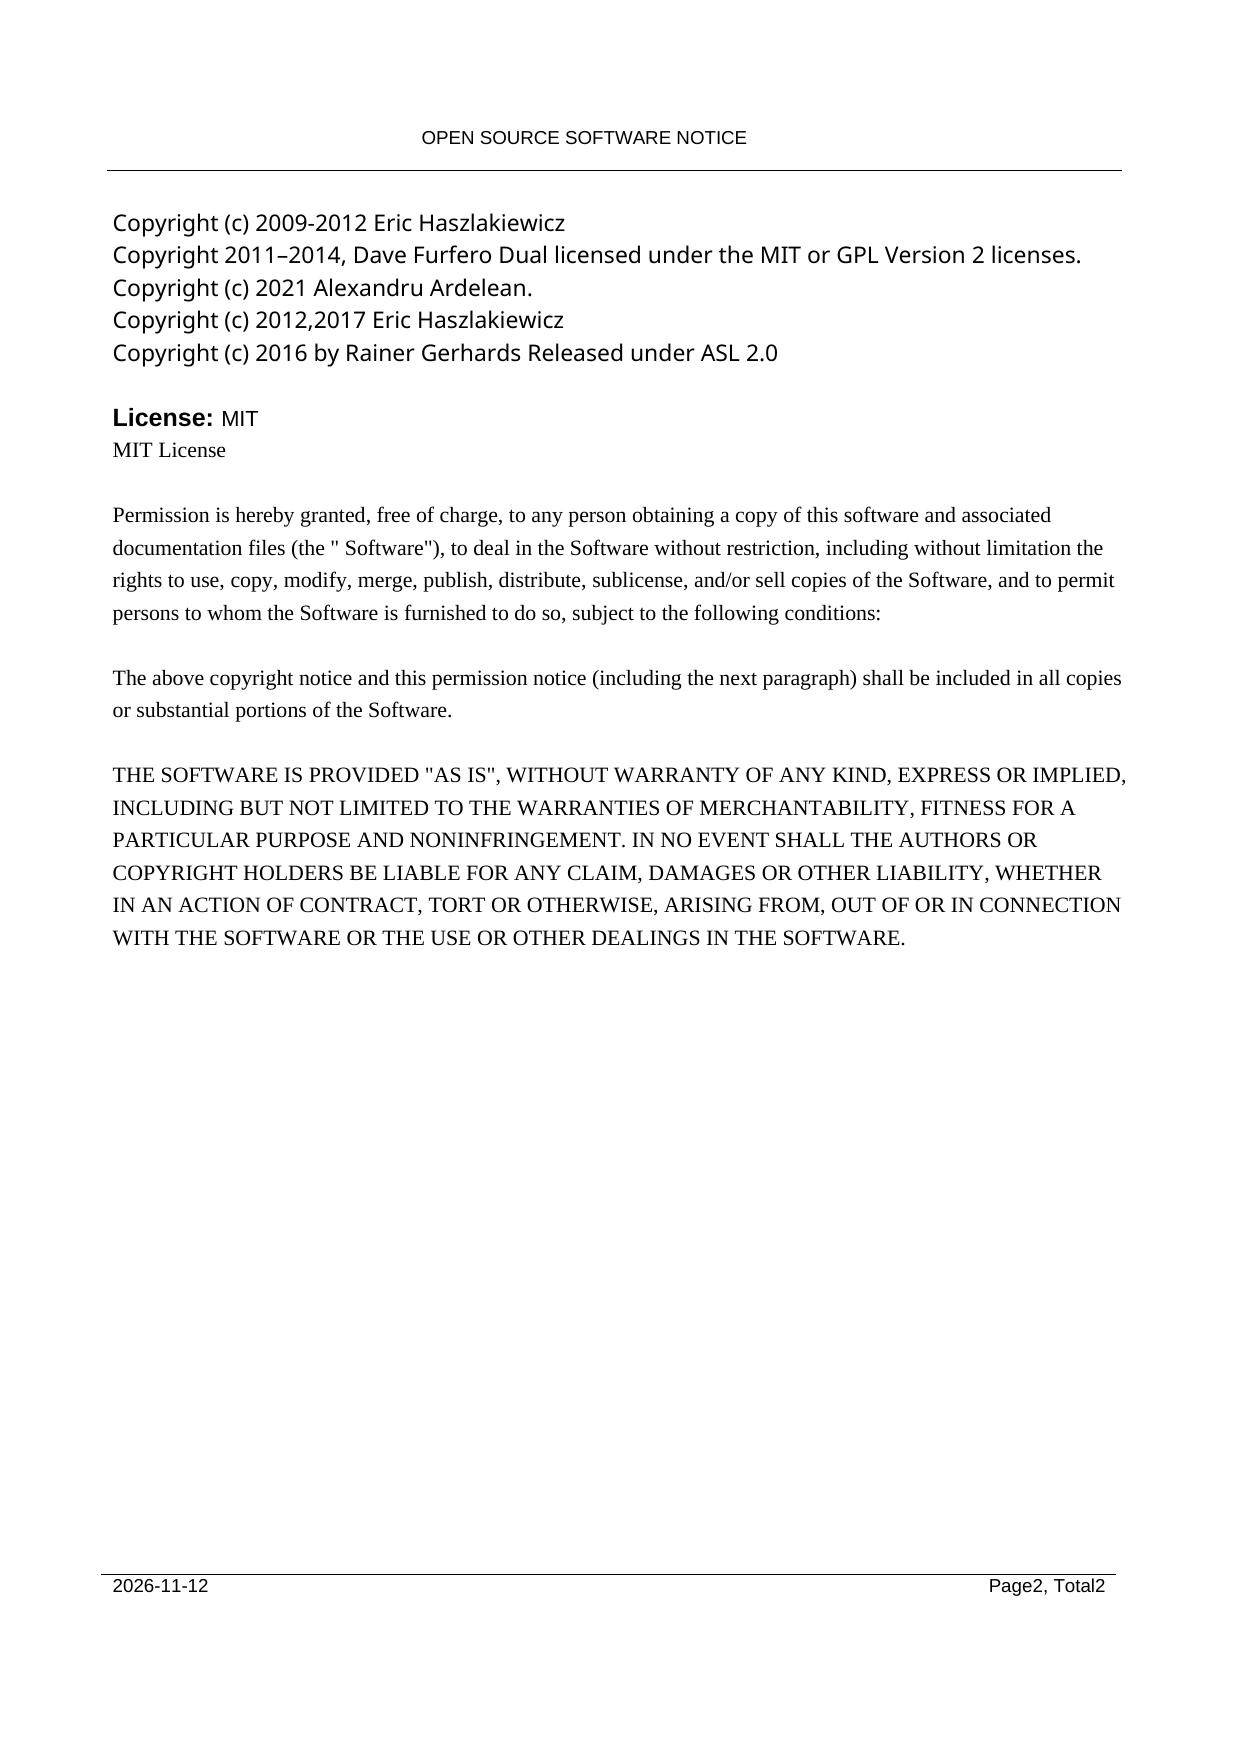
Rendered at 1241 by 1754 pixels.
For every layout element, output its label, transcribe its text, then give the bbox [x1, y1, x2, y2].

text License: MIT [112, 401, 1128, 434]
text MIT License Permission is hereby granted, free of charge, to any person obtaining a copy of this software and associated documentation files (the " Software"), to deal in the Software without restriction, including without limitation the rights to use, copy, modify, merge, publish, distribute, sublicense, and/or sell copies of the Software, and to permit persons to whom the Software is furnished to do so, subject to the following conditions: The above copyright notice and this permission notice (including the next paragraph) shall be included in all copies or substantial portions of the Software. THE SOFTWARE IS PROVIDED "AS IS", WITHOUT WARRANTY OF ANY KIND, EXPRESS OR IMPLIED, INCLUDING BUT NOT LIMITED TO THE WARRANTIES OF MERCHANTABILITY, FITNESS FOR A PARTICULAR PURPOSE AND NONINFRINGEMENT. IN NO EVENT SHALL THE AUTHORS OR COPYRIGHT HOLDERS BE LIABLE FOR ANY CLAIM, DAMAGES OR OTHER LIABILITY, WHETHER IN AN ACTION OF CONTRACT, TORT OR OTHERWISE, ARISING FROM, OUT OF OR IN CONNECTION WITH THE SOFTWARE OR THE USE OR OTHER DEALINGS IN THE SOFTWARE. [112, 434, 1128, 986]
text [112, 206, 1128, 401]
